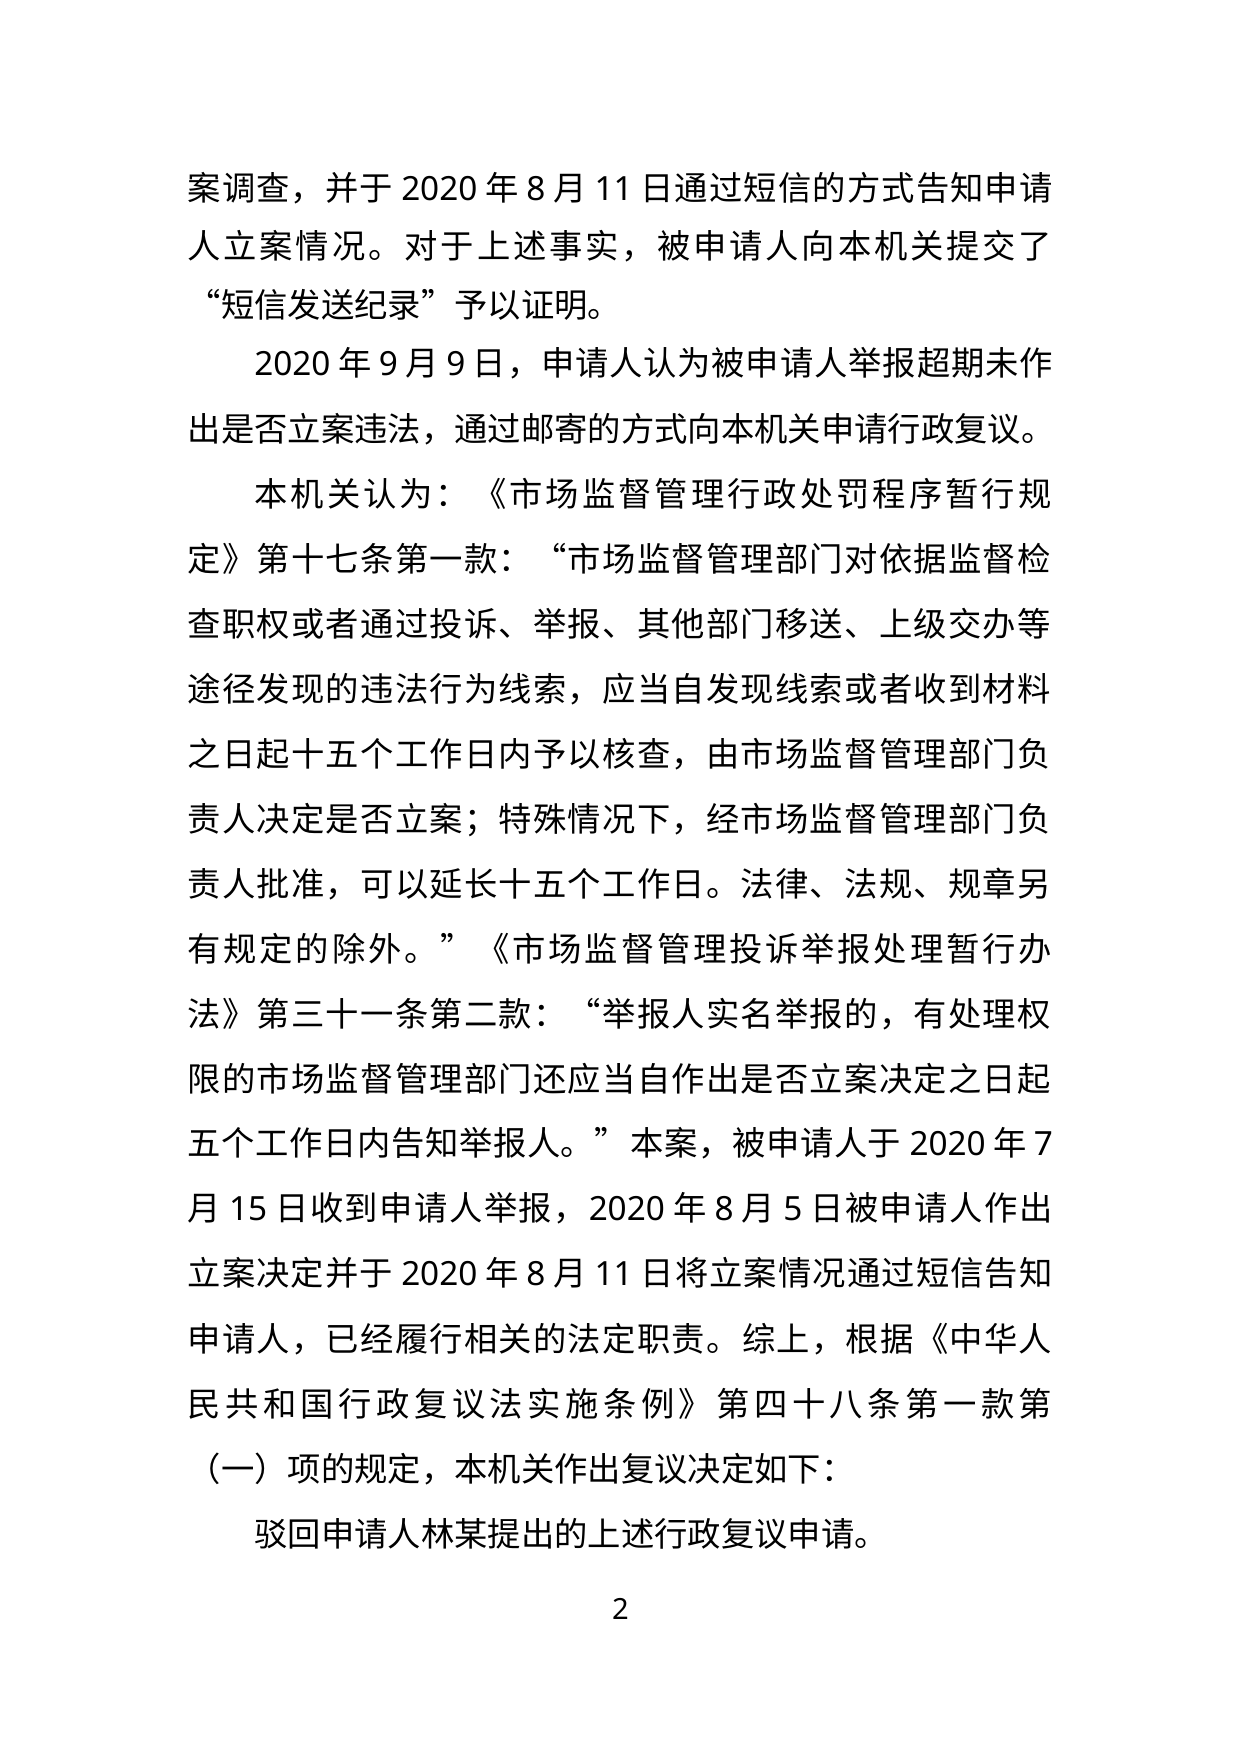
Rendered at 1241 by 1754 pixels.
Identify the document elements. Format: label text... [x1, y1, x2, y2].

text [187, 154, 1053, 329]
text 驳回申请人林某提出的上述行政复议申请。 [187, 1499, 1053, 1564]
text 2020年9月9日，申请人认为被申请人举报超期未作出是否立案违法，通过邮寄的方式向本机关申请行政复议。 [187, 329, 1053, 459]
text 本机关认为：《市场监督管理行政处罚程序暂行规定》第十七条第一款：“市场监督管理部门对依据监督检查职权或者通过投诉、举报、其他部门移送、上级交办等途径发现的违法行为线索，应当自发现线索或者收到材料之日起十五个工作日内予以核查，由市场监督管理部门负责人决定是否立案；特殊情况下，经市场监督管理部门负责人批准，可以延长十五个工作日。法律、法规、规章另有规定的除外。”《市场监督管理投诉举报处理暂行办法》第三十一条第二款：“举报人实名举报的，有处理权限的市场监督管理部门还应当自作出是否立案决定之日起五个工作日内告知举报人。”本案，被申请人于2020年7月15日收到申请人举报，2020年8月5日被申请人作出立案决定并于2020年8月11日将立案情况通过短信告知申请人，已经履行相关的法定职责。综上，根据《中华人民共和国行政复议法实施条例》第四十八条第一款第（一）项的规定，本机关作出复议决定如下： [187, 459, 1053, 1499]
